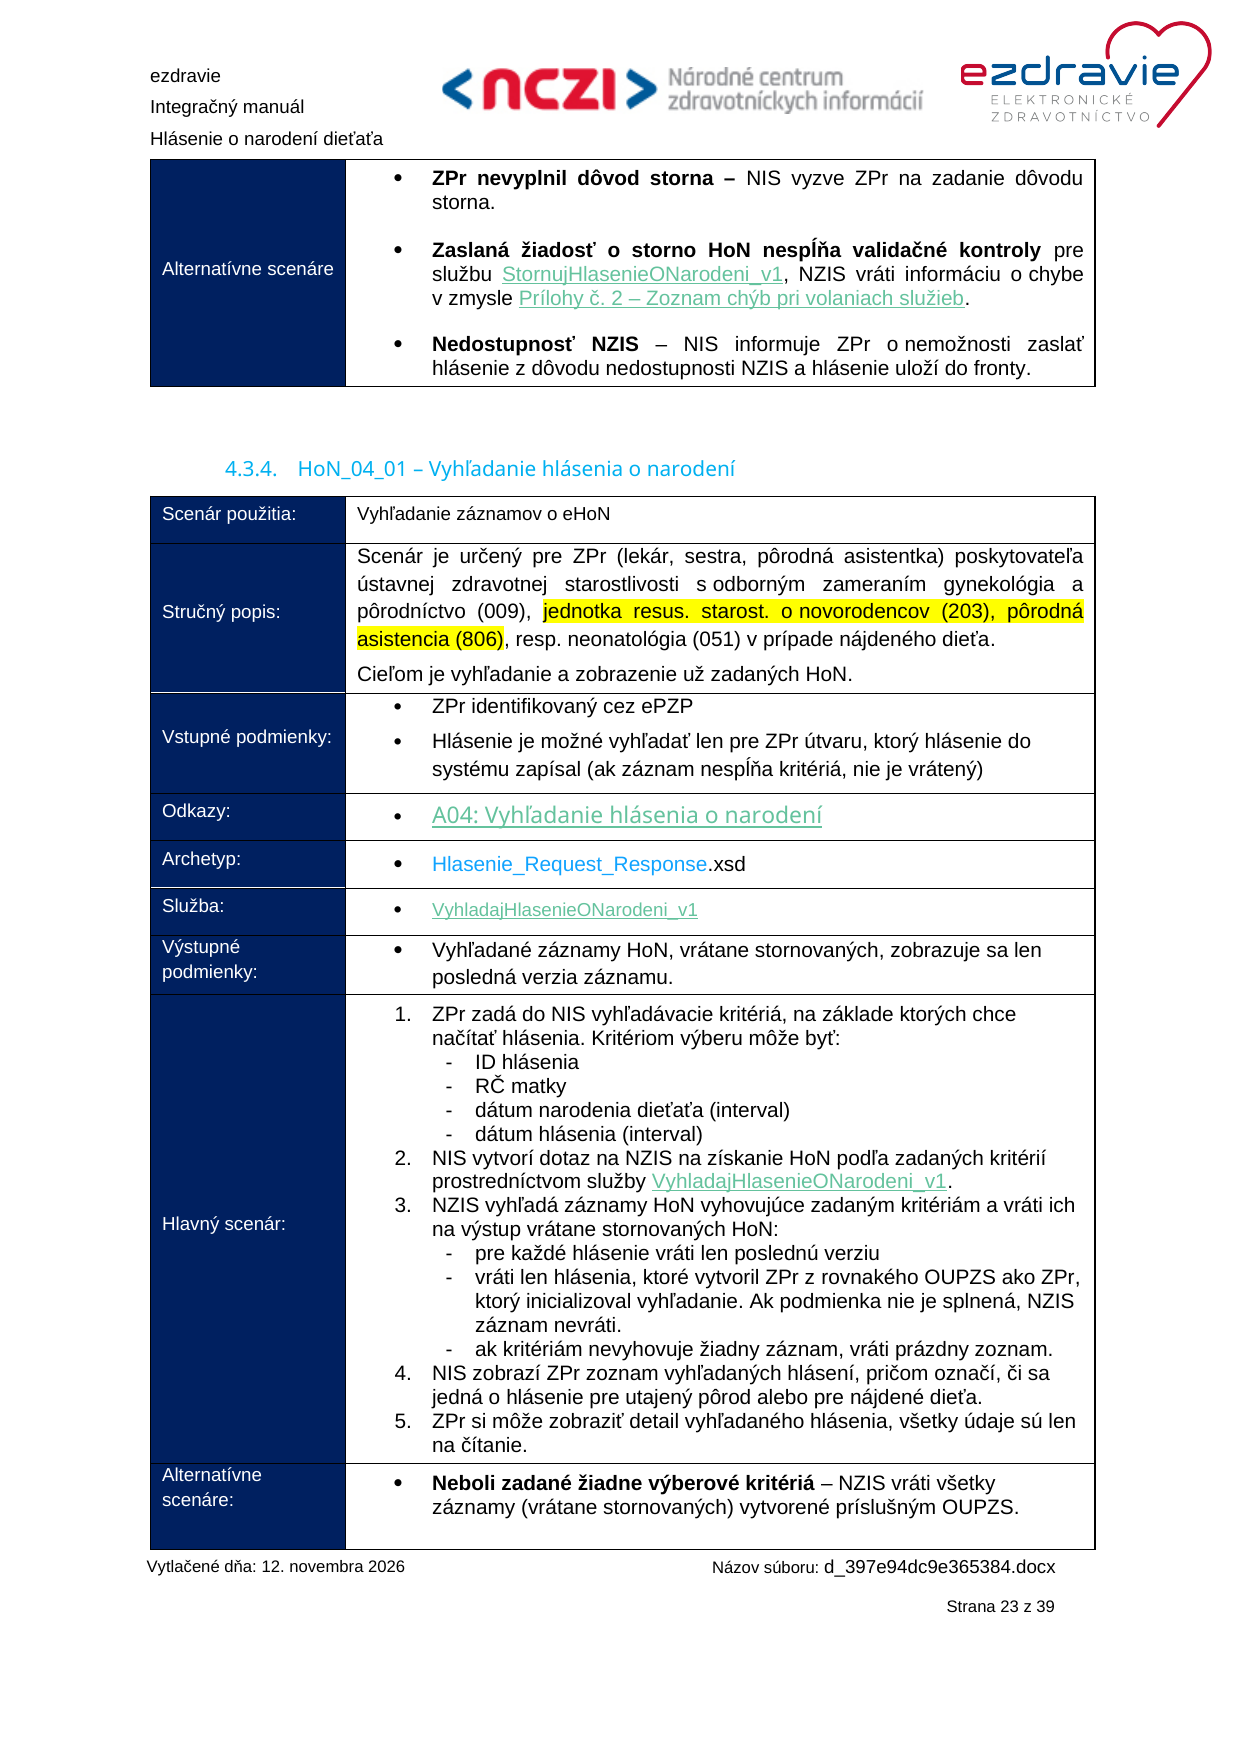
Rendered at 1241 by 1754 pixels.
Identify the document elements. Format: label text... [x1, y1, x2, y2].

table_header Vyhľadanie záznamov o eHoN [346, 497, 1094, 543]
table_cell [151, 1464, 345, 1549]
table_cell Odkazy: [151, 794, 345, 840]
table_cell Stručný popis: [151, 544, 345, 692]
table_cell Scenár je určený pre ZPr (lekár, sestra, pôrodná asistentka) poskytovateľa ústavnej zdravotnej starostlivosti s odborným zameraním gynekológia a pôrodníctvo (009), jednotka resus. starost. o novorodencov (203), pôrodná asistencia (806), resp. neonatológia (051) v prípade nájdeného dieťa. Cieľom je vyhľadanie a zobrazenie už zadaných HoN. [346, 544, 1094, 692]
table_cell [346, 1464, 1094, 1549]
subtitle HoN_04_01 – Vyhľadanie hlásenia o narodení [225, 454, 1090, 483]
table_cell Služba: [151, 889, 345, 935]
picture [442, 67, 924, 114]
table_cell A04: Vyhľadanie hlásenia o narodení [346, 794, 1094, 840]
table_cell ZPr zadá do NIS vyhľadávacie kritériá, na základe ktorých chce načítať hlásenia. Kritériom výberu môže byť: ID hlásenia RČ matky dátum narodenia dieťaťa (interval) dátum hlásenia (interval) NIS vytvorí dotaz na NZIS na získanie HoN podľa zadaných kritérií prostredníctvom služby VyhladajHlasenieONarodeni_v1. NZIS vyhľadá záznamy HoN vyhovujúce zadaným kritériám a vráti ich na výstup vrátane stornovaných HoN: pre každé hlásenie vráti len poslednú verziu vráti len hlásenia, ktoré vytvoril ZPr z rovnakého OUPZS ako ZPr, ktorý inicializoval vyhľadanie. Ak podmienka nie je splnená, NZIS záznam nevráti. ak kritériám nevyhovuje žiadny záznam, vráti prázdny zoznam. NIS zobrazí ZPr zoznam vyhľadaných hlásení, pričom označí, či sa jedná o hlásenie pre utajený pôrod alebo pre nájdené dieťa. ZPr si môže zobraziť detail vyhľadaného hlásenia, všetky údaje sú len na čítanie. [346, 995, 1094, 1463]
table_cell Alternatívne scenáre [151, 160, 345, 386]
table_cell Vstupné podmienky: [151, 694, 345, 793]
picture [961, 21, 1212, 128]
table_cell VyhladajHlasenieONarodeni_v1 [346, 889, 1094, 935]
table_cell Archetyp: [151, 841, 345, 887]
table_cell Hlasenie_Request_Response.xsd [346, 841, 1094, 887]
table_cell Výstupné podmienky: [151, 936, 345, 994]
table_cell Hlavný scenár: [151, 995, 345, 1463]
table_header Scenár použitia: [151, 497, 345, 543]
table_cell ZPr nevyplnil dôvod storna – NIS vyzve ZPr na zadanie dôvodu storna. Zaslaná žiadosť o storno HoN nespĺňa validačné kontroly pre službu StornujHlasenieONarodeni_v1, NZIS vráti informáciu o chybe v zmysle Prílohy č. 2 – Zoznam chýb pri volaniach služieb. Nedostupnosť NZIS – NIS informuje ZPr o nemožnosti zaslať hlásenie z dôvodu nedostupnosti NZIS a hlásenie uloží do fronty. [346, 160, 1094, 386]
table_cell Vyhľadané záznamy HoN, vrátane stornovaných, zobrazuje sa len posledná verzia záznamu. [346, 936, 1094, 994]
table_cell ZPr identifikovaný cez ePZP Hlásenie je možné vyhľadať len pre ZPr útvaru, ktorý hlásenie do systému zapísal (ak záznam nespĺňa kritériá, nie je vrátený) [346, 694, 1094, 793]
